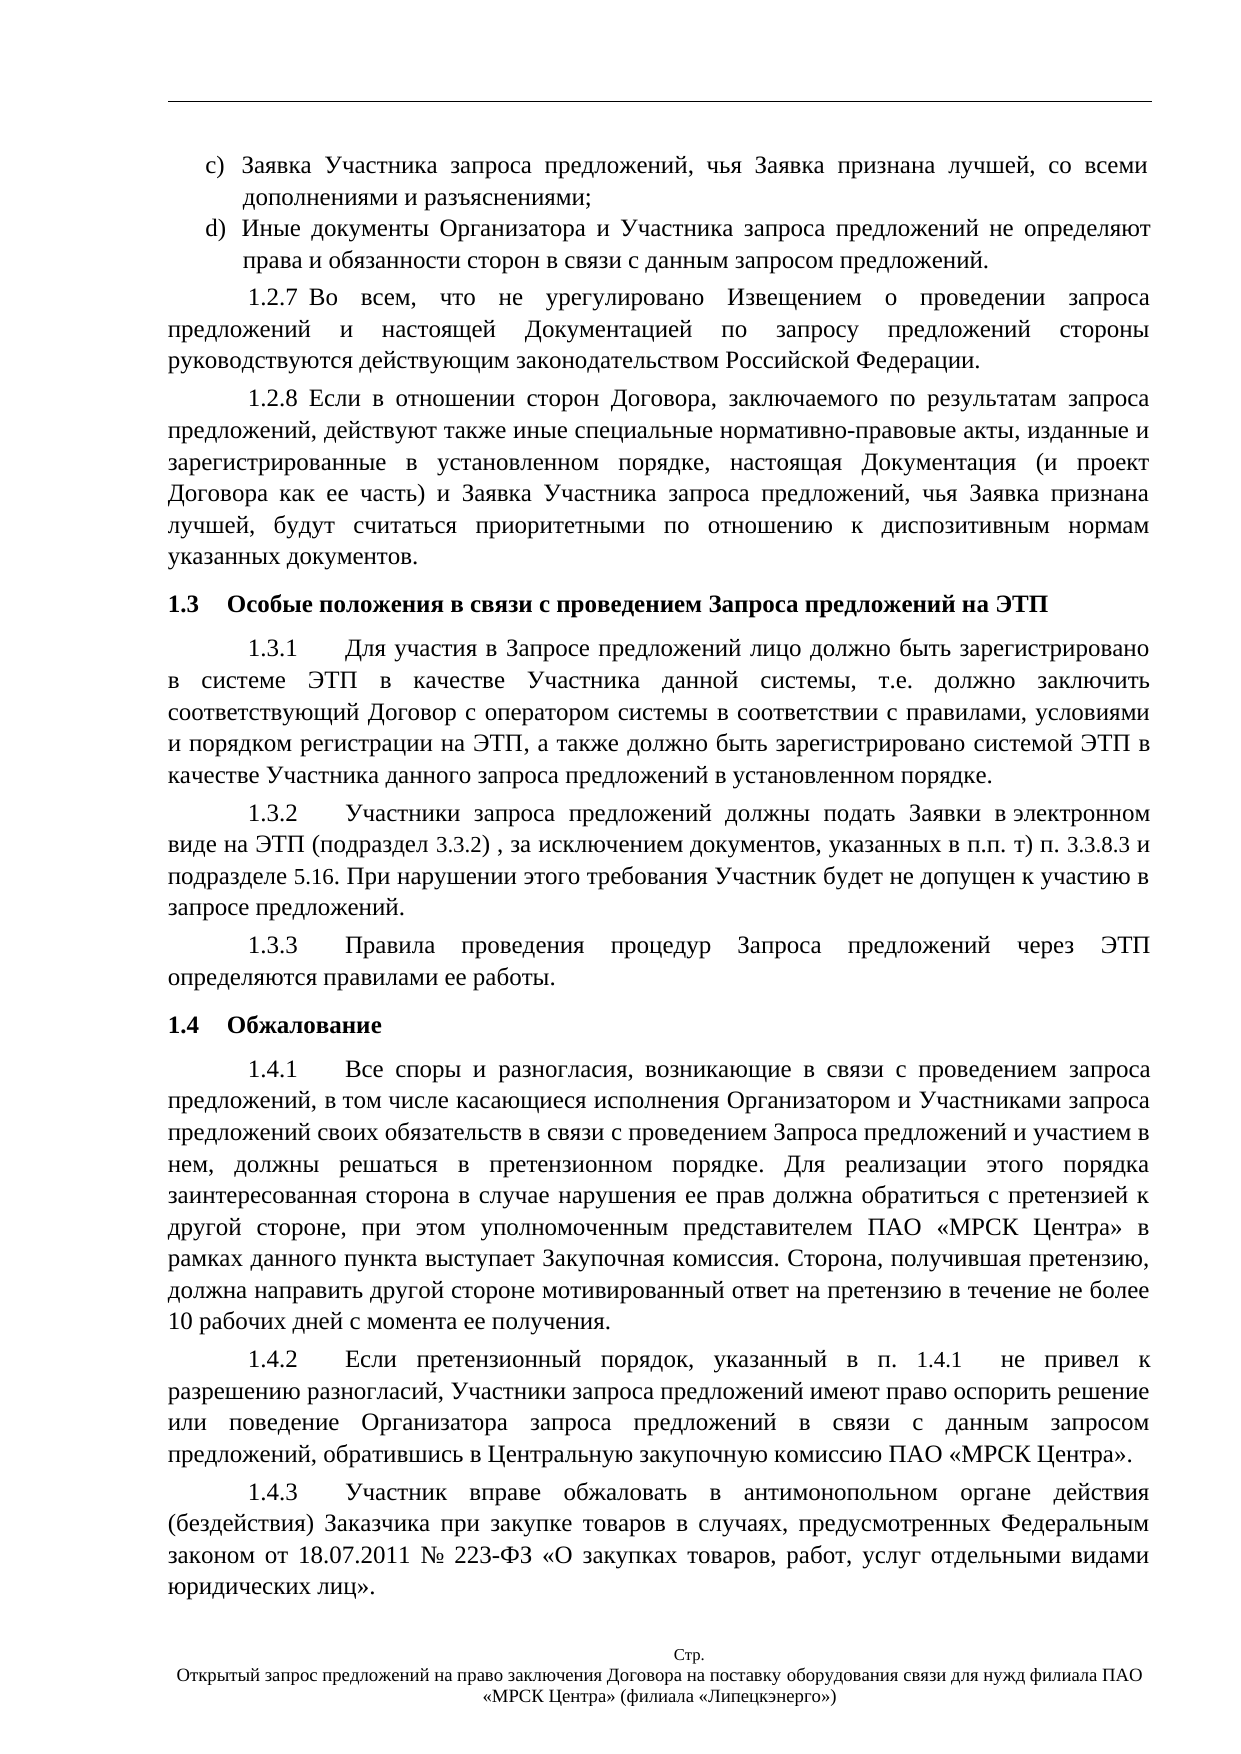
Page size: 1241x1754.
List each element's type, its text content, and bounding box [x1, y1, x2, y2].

list Для участия в Запросе предложений лицо должно быть зарегистрировано в системе ЭТП в качестве Участника данной системы, т.е. должно заключить соответствующий Договор с оператором системы в соответствии с правилами, условиями и порядком регистрации на ЭТП, а также должно быть зарегистрировано системой ЭТП в качестве Участника данного запроса предложений в установленном порядке. [168, 633, 1150, 788]
list Все споры и разногласия, возникающие в связи с проведением запроса предложений, в том числе касающиеся исполнения Организатором и Участниками запроса предложений своих обязательств в связи с проведением Запроса предложений и участием в нем, должны решаться в претензионном порядке. Для реализации этого порядка заинтересованная сторона в случае нарушения ее прав должна обратиться с претензией к другой стороне, при этом уполномоченным представителем ПАО «МРСК Центра» в рамках данного пункта выступает Закупочная комиссия. Сторона, получившая претензию, должна направить другой стороне мотивированный ответ на претензию в течение не более 10 рабочих дней с момента ее получения. [168, 1054, 1150, 1335]
list Иные документы Организатора и Участника запроса предложений не определяют права и обязанности сторон в связи с данным запросом предложений. [205, 213, 1152, 273]
list Если претензионный порядок, указанный в п. 1.4.1 не привел к разрешению разногласий, Участники запроса предложений имеют право оспорить решение или поведение Организатора запроса предложений в связи с данным запросом предложений, обратившись в Центральную закупочную комиссию ПАО «МРСК Центра». [168, 1344, 1150, 1468]
list Участники запроса предложений должны подать Заявки в электронном виде на ЭТП (подраздел 3.3.2) , за исключением документов, указанных в п.п. т) п. 3.3.8.3 и подразделе 5.16. При нарушении этого требования Участник будет не допущен к участию в запросе предложений. [168, 798, 1150, 921]
list Заявка Участника запроса предложений, чья Заявка признана лучшей, со всеми дополнениями и разъяснениями; [205, 150, 1148, 210]
list Если в отношении сторон Договора, заключаемого по результатам запроса предложений, действуют также иные специальные нормативно-правовые акты, изданные и зарегистрированные в установленном порядке, настоящая Документация (и проект Договора как ее часть) и Заявка Участника запроса предложений, чья Заявка признана лучшей, будут считаться приоритетными по отношению к диспозитивным нормам указанных документов. [168, 383, 1150, 570]
subtitle Обжалование [168, 1010, 1152, 1039]
list Участник вправе обжаловать в антимонопольном органе действия (бездействия) Заказчика при закупке товаров в случаях, предусмотренных Федеральным законом от 18.07.2011 № 223-ФЗ «О закупках товаров, работ, услуг отдельными видами юридических лиц». [168, 1477, 1150, 1600]
subtitle Особые положения в связи с проведением Запроса предложений на ЭТП [168, 589, 1152, 618]
list Правила проведения процедур Запроса предложений через ЭТП определяются правилами ее работы. [168, 930, 1150, 990]
list Во всем, что не урегулировано Извещением о проведении запроса предложений и настоящей Документацией по запросу предложений стороны руководствуются действующим законодательством Российской Федерации. [168, 282, 1150, 374]
